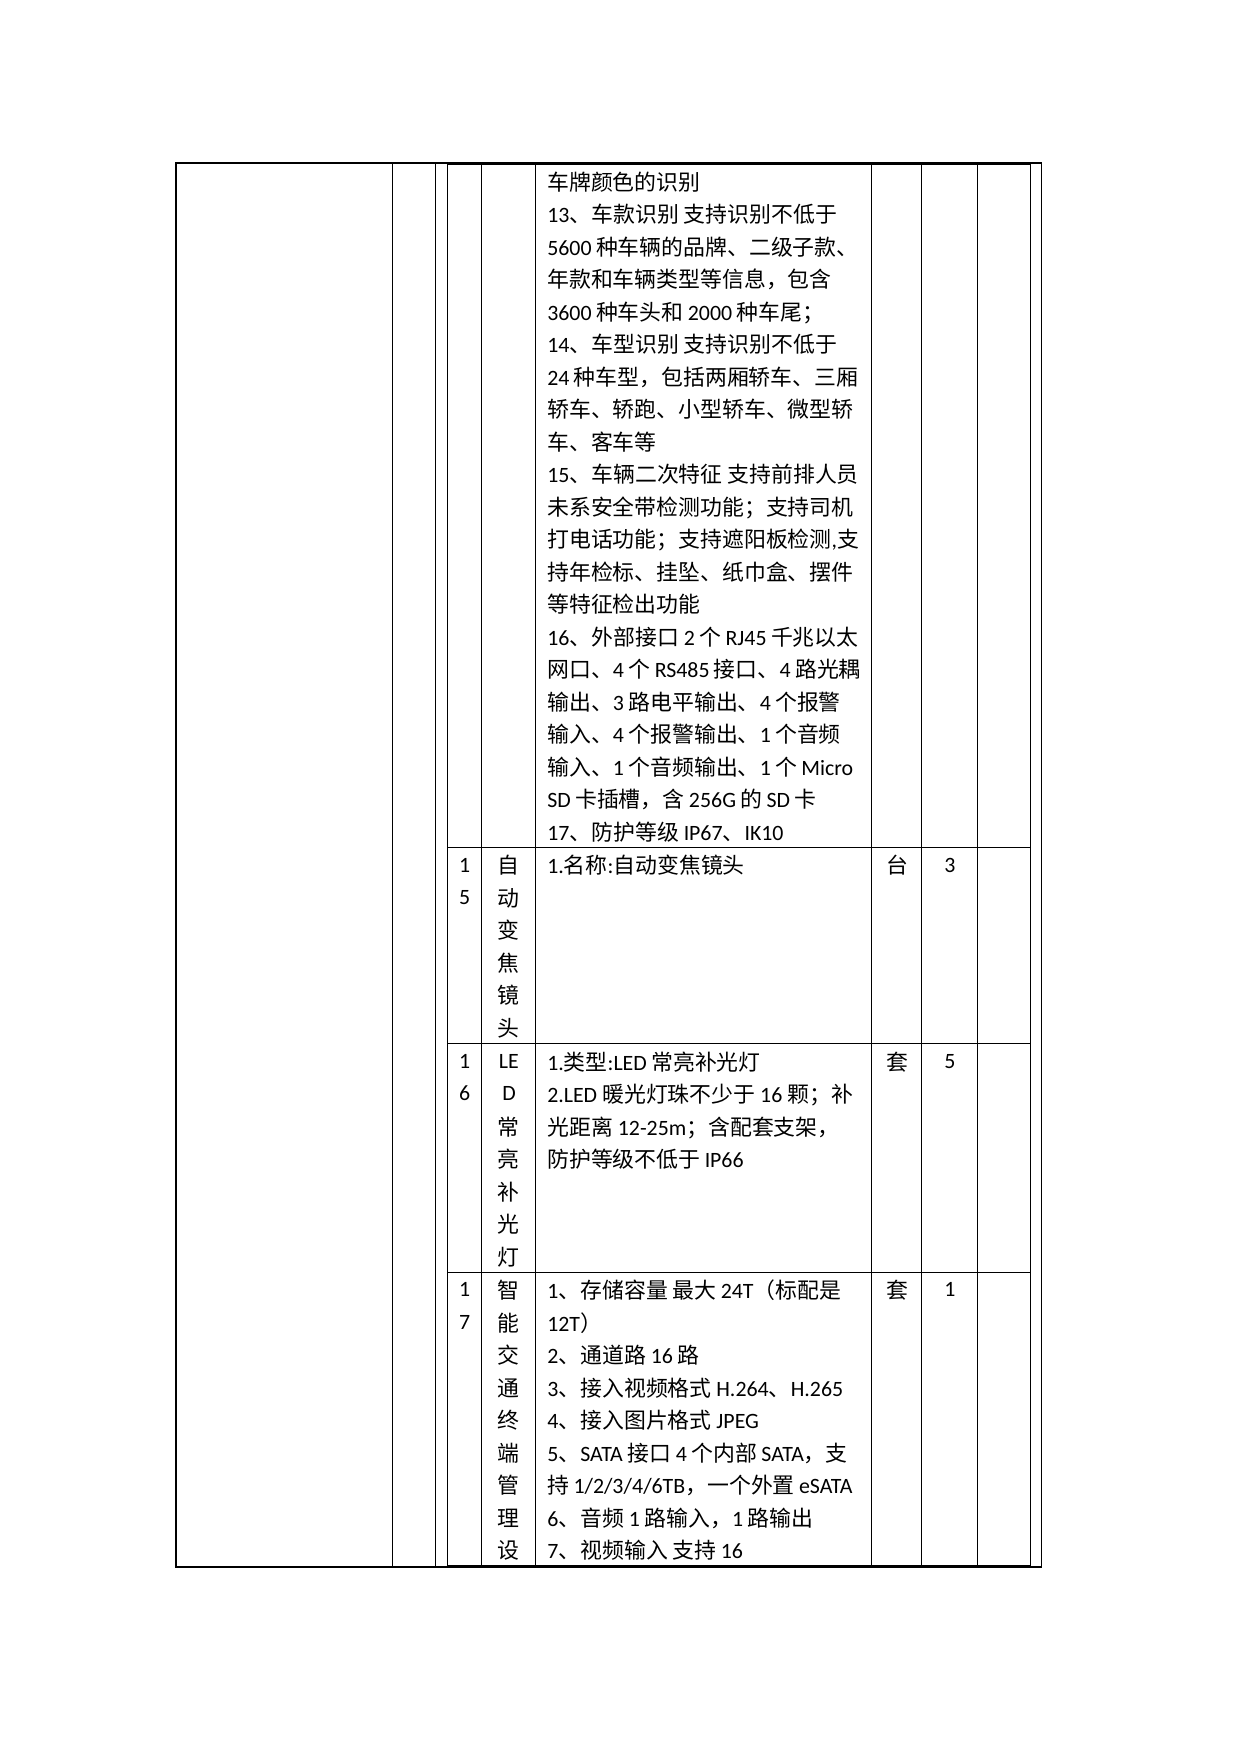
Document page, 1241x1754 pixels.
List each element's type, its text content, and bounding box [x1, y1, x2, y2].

table_cell 1 [393, 164, 435, 1566]
table_cell [177, 164, 392, 1566]
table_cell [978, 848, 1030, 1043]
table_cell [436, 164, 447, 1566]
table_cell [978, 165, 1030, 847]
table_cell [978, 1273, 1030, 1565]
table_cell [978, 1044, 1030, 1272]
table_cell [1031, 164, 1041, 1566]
